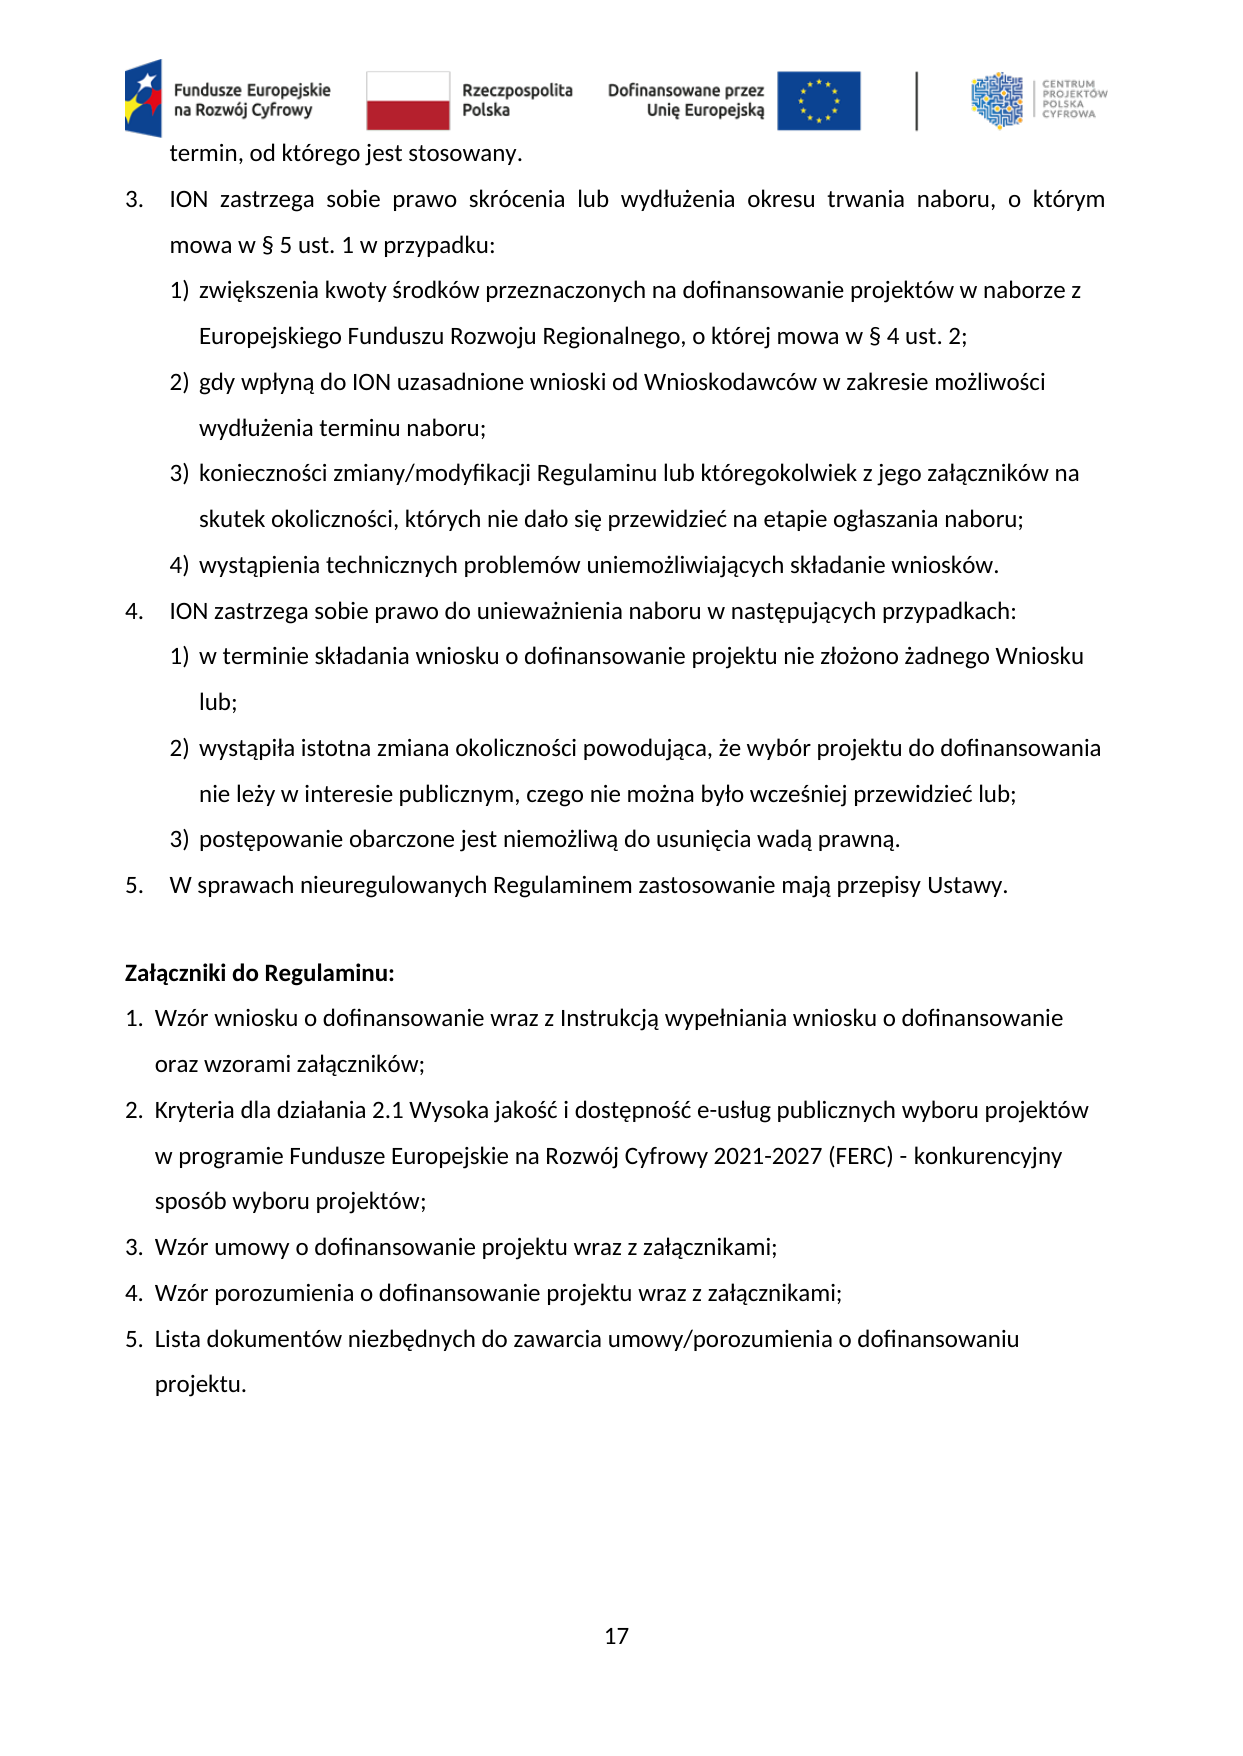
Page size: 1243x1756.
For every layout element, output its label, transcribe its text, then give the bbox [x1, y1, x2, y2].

list wystąpiła istotna zmiana okoliczności powodująca, że wybór projektu do dofinansowania nie leży w interesie publicznym, czego nie można było wcześniej przewidzieć lub; [169, 732, 1107, 808]
list w terminie składania wniosku o dofinansowanie projektu nie złożono żadnego Wniosku lub; [169, 641, 1107, 717]
list zwiększenia kwoty środków przeznaczonych na dofinansowanie projektów w naborze z Europejskiego Funduszu Rozwoju Regionalnego, o której mowa w § 4 ust. 2; [169, 275, 1107, 351]
list Wzór wniosku o dofinansowanie wraz z Instrukcją wypełniania wniosku o dofinansowanie oraz wzorami załączników; [125, 1003, 1107, 1079]
list Kryteria dla działania 2.1 Wysoka jakość i dostępność e-usług publicznych wyboru projektów w programie Fundusze Europejskie na Rozwój Cyfrowy 2021-2027 (FERC) - konkurencyjny sposób wyboru projektów; [125, 1094, 1107, 1216]
list gdy wpłyną do ION uzasadnione wnioski od Wnioskodawców w zakresie możliwości wydłużenia terminu naboru; [169, 366, 1107, 442]
picture [125, 59, 1108, 138]
list wystąpienia technicznych problemów uniemożliwiających składanie wniosków. [169, 549, 1107, 579]
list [125, 138, 1107, 168]
list postępowanie obarczone jest niemożliwą do usunięcia wadą prawną. [169, 823, 1107, 854]
list Wzór umowy o dofinansowanie projektu wraz z załącznikami; [125, 1231, 1107, 1262]
list ION zastrzega sobie prawo skrócenia lub wydłużenia okresu trwania naboru, o którym mowa w § 5 ust. 1 w przypadku: [125, 183, 1107, 259]
list konieczności zmiany/modyfikacji Regulaminu lub któregokolwiek z jego załączników na skutek okoliczności, których nie dało się przewidzieć na etapie ogłaszania naboru; [169, 458, 1107, 534]
list ION zastrzega sobie prawo do unieważnienia naboru w następujących przypadkach: [125, 595, 1107, 625]
list Wzór porozumienia o dofinansowanie projektu wraz z załącznikami; [125, 1277, 1107, 1307]
list Lista dokumentów niezbędnych do zawarcia umowy/porozumienia o dofinansowaniu projektu. [125, 1323, 1107, 1399]
list W sprawach nieuregulowanych Regulaminem zastosowanie mają przepisy Ustawy. [125, 869, 1107, 900]
subtitle Załączniki do Regulaminu: [125, 957, 1107, 987]
